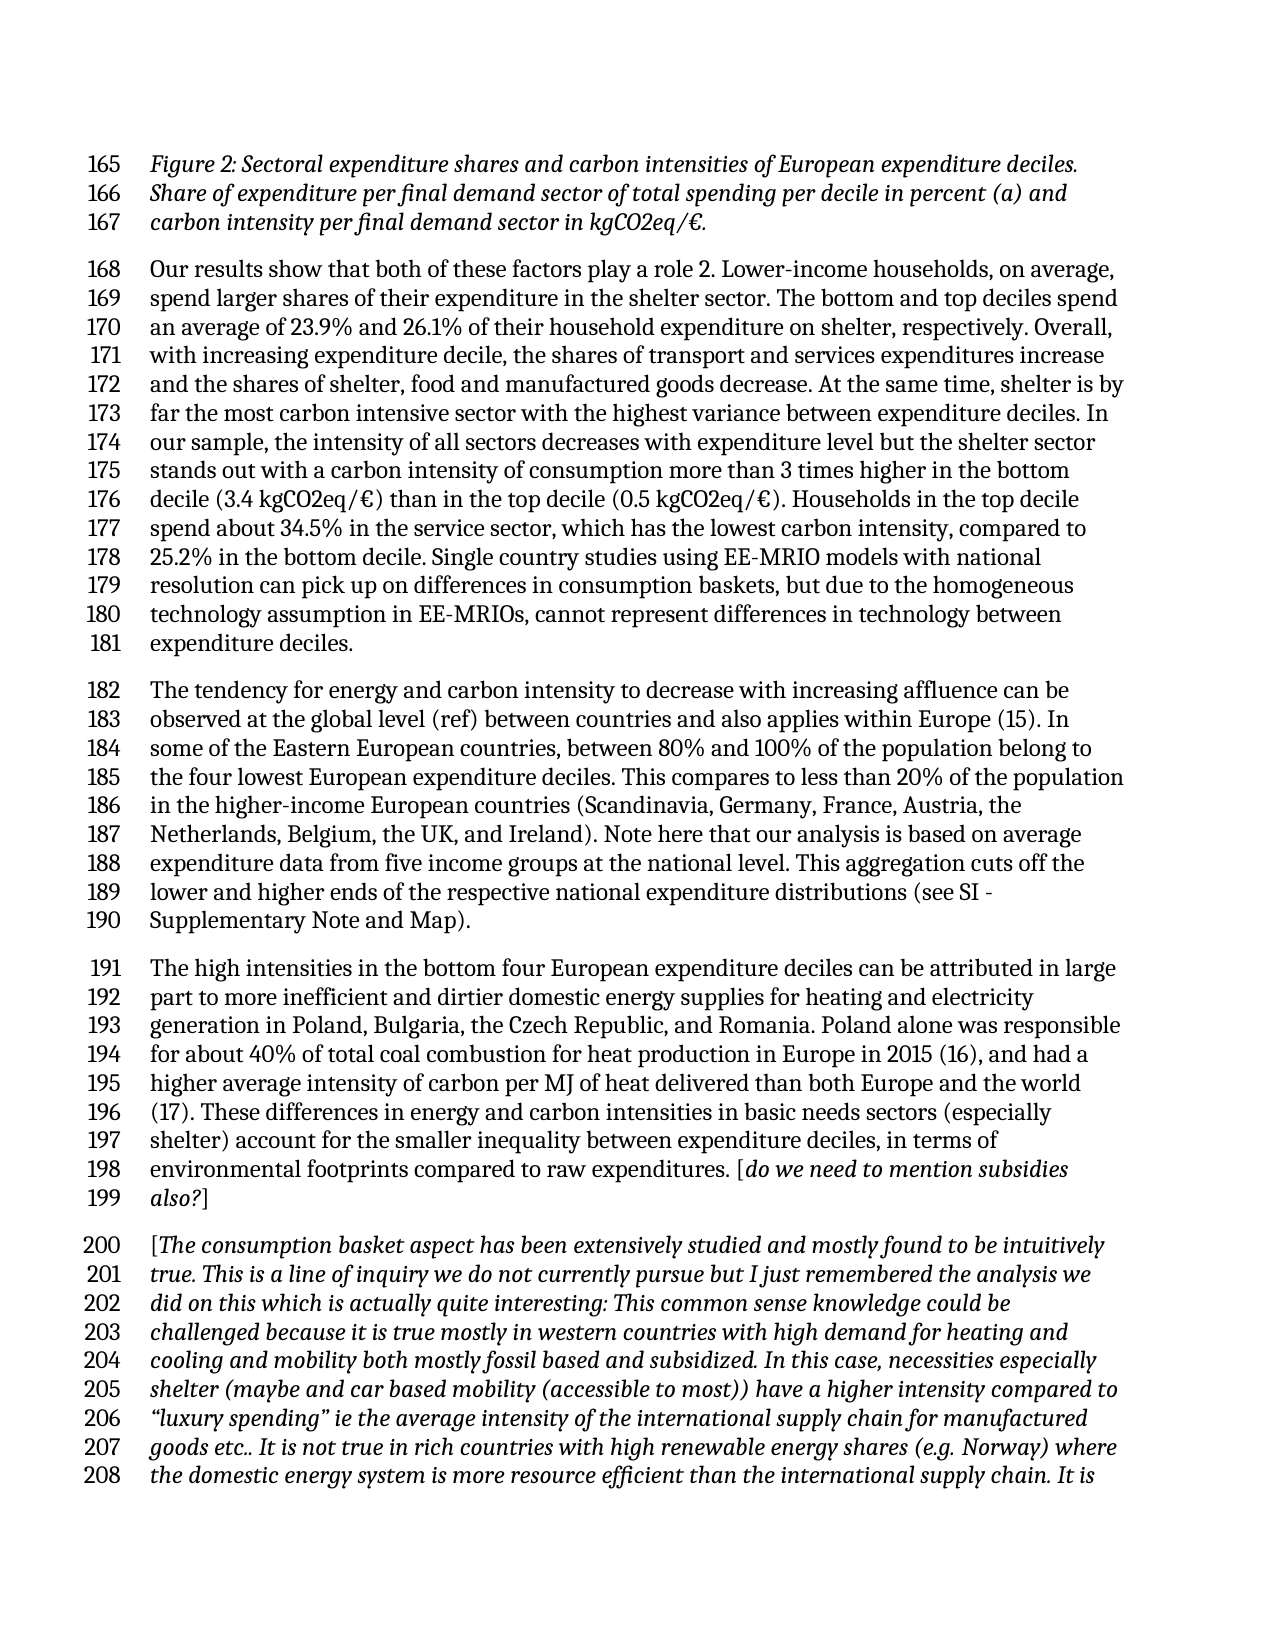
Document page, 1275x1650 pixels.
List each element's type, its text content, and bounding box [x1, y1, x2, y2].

text Our results show that both of these factors play a role 2. Lower-income households, on average, spend larger shares of their expenditure in the shelter sector. The bottom and top deciles spend an average of 23.9% and 26.1% of their household expenditure on shelter, respectively. Overall, with increasing expenditure decile, the shares of transport and services expenditures increase and the shares of shelter, food and manufactured goods decrease. At the same time, shelter is by far the most carbon intensive sector with the highest variance between expenditure deciles. In our sample, the intensity of all sectors decreases with expenditure level but the shelter sector stands out with a carbon intensity of consumption more than 3 times higher in the bottom decile (3.4 kgCO2eq/€) than in the top decile (0.5 kgCO2eq/€). Households in the top decile spend about 34.5% in the service sector, which has the lowest carbon intensity, compared to 25.2% in the bottom decile. Single country studies using EE-MRIO models with national resolution can pick up on differences in consumption baskets, but due to the homogeneous technology assumption in EE-MRIOs, cannot represent differences in technology between expenditure deciles. [150, 255, 1125, 657]
text The high intensities in the bottom four European expenditure deciles can be attributed in large part to more inefficient and dirtier domestic energy supplies for heating and electricity generation in Poland, Bulgaria, the Czech Republic, and Romania. Poland alone was responsible for about 40% of total coal combustion for heat production in Europe in 2015 (16), and had a higher average intensity of carbon per MJ of heat delivered than both Europe and the world (17). These differences in energy and carbon intensities in basic needs sectors (especially shelter) account for the smaller inequality between expenditure deciles, in terms of environmental footprints compared to raw expenditures. [do we need to mention subsidies also?] [150, 954, 1125, 1212]
text The tendency for energy and carbon intensity to decrease with increasing affluence can be observed at the global level (ref) between countries and also applies within Europe (15). In some of the Eastern European countries, between 80% and 100% of the population belong to the four lowest European expenditure deciles. This compares to less than 20% of the population in the higher-income European countries (Scandinavia, Germany, France, Austria, the Netherlands, Belgium, the UK, and Ireland). Note here that our analysis is based on average expenditure data from five income groups at the national level. This aggregation cuts off the lower and higher ends of the respective national expenditure distributions (see SI - Supplementary Note and Map). [150, 676, 1125, 935]
text Figure 2: Sectoral expenditure shares and carbon intensities of European expenditure deciles. Share of expenditure per final demand sector of total spending per decile in percent (a) and carbon intensity per final demand sector in kgCO2eq/€. [150, 150, 1125, 236]
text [150, 1231, 1125, 1490]
